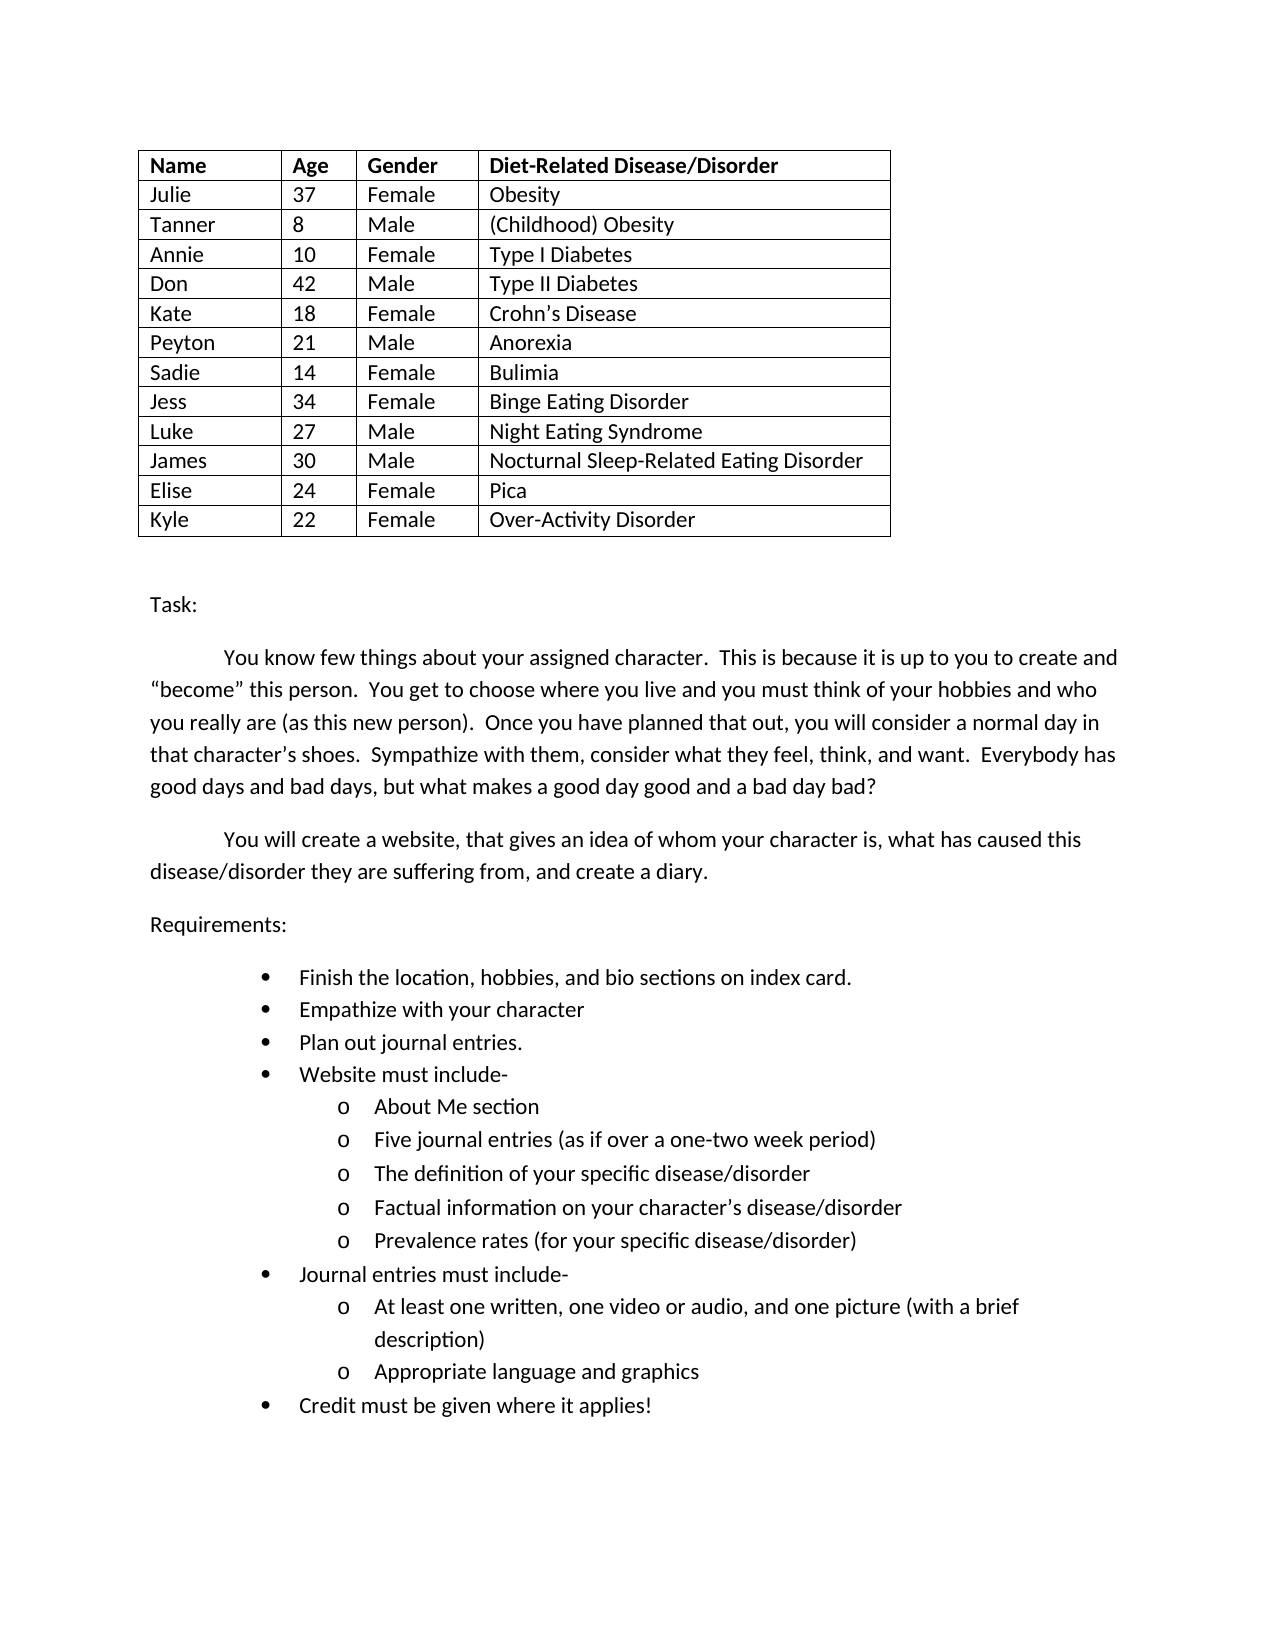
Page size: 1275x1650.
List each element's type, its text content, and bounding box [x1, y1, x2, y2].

table_header Age [282, 151, 356, 179]
table_cell Elise [139, 476, 281, 504]
table_cell 22 [282, 506, 356, 536]
table_cell 42 [282, 269, 356, 298]
list Website must include- [262, 1060, 1125, 1088]
table_header Name [139, 151, 281, 179]
table_cell 10 [282, 240, 356, 268]
table_cell Nocturnal Sleep-Related Eating Disorder [479, 446, 890, 475]
text You will create a website, that gives an idea of whom your character is, what has caused this disease/disorder they are suffering from, and create a diary. [150, 825, 1125, 885]
table_cell 30 [282, 446, 356, 475]
list About Me section [337, 1092, 1125, 1121]
table_cell Female [357, 181, 478, 209]
table_cell (Childhood) Obesity [479, 210, 890, 239]
table_cell Binge Eating Disorder [479, 387, 890, 416]
table_cell Male [357, 269, 478, 298]
table_cell Female [357, 358, 478, 386]
table_cell Female [357, 299, 478, 327]
list Plan out journal entries. [262, 1028, 1125, 1056]
table_cell Male [357, 210, 478, 239]
table_cell Don [139, 269, 281, 298]
table_cell 8 [282, 210, 356, 239]
list Credit must be given where it applies! [262, 1391, 1125, 1419]
list Five journal entries (as if over a one-two week period) [337, 1126, 1125, 1155]
table_cell Female [357, 476, 478, 504]
table_header Gender [357, 151, 478, 179]
table_cell Type I Diabetes [479, 240, 890, 268]
list Finish the location, hobbies, and bio sections on index card. [262, 963, 1125, 991]
table_cell Annie [139, 240, 281, 268]
table_cell 14 [282, 358, 356, 386]
table_cell Anorexia [479, 328, 890, 357]
table_header Diet-Related Disease/Disorder [479, 151, 890, 179]
list The definition of your specific disease/disorder [337, 1159, 1125, 1188]
table_cell 34 [282, 387, 356, 416]
table_cell Crohn’s Disease [479, 299, 890, 327]
table_cell Peyton [139, 328, 281, 357]
text Requirements: [150, 910, 1125, 938]
table_cell Male [357, 446, 478, 475]
table_cell Bulimia [479, 358, 890, 386]
table_cell Jess [139, 387, 281, 416]
table_cell Sadie [139, 358, 281, 386]
table_cell Over-Activity Disorder [479, 506, 890, 536]
table_cell Pica [479, 476, 890, 504]
table_cell Luke [139, 417, 281, 445]
table_cell Type II Diabetes [479, 269, 890, 298]
list Journal entries must include- [262, 1260, 1125, 1288]
table_cell Male [357, 417, 478, 445]
table_cell Kyle [139, 506, 281, 536]
table_cell Female [357, 387, 478, 416]
table_cell Julie [139, 181, 281, 209]
table_cell Kate [139, 299, 281, 327]
text Task: [150, 590, 1125, 618]
list Prevalence rates (for your specific disease/disorder) [337, 1226, 1125, 1255]
table_cell 24 [282, 476, 356, 504]
table_cell 27 [282, 417, 356, 445]
list Appropriate language and graphics [337, 1357, 1125, 1387]
table_cell Female [357, 240, 478, 268]
table_cell Obesity [479, 181, 890, 209]
table_cell Female [357, 506, 478, 536]
text You know few things about your assigned character. This is because it is up to you to create and “become” this person. You get to choose where you live and you must think of your hobbies and who you really are (as this new person). Once you have planned that out, you will consider a normal day in that character’s shoes. Sympathize with them, consider what they feel, think, and want. Everybody has good days and bad days, but what makes a good day good and a bad day bad? [150, 643, 1125, 800]
table_cell Male [357, 328, 478, 357]
list Empathize with your character [262, 996, 1125, 1023]
table_cell James [139, 446, 281, 475]
table_cell Tanner [139, 210, 281, 239]
list At least one written, one video or audio, and one picture (with a brief description) [337, 1292, 1125, 1353]
table_cell Night Eating Syndrome [479, 417, 890, 445]
table_cell 37 [282, 181, 356, 209]
table_cell 18 [282, 299, 356, 327]
list Factual information on your character’s disease/disorder [337, 1193, 1125, 1222]
table_cell 21 [282, 328, 356, 357]
